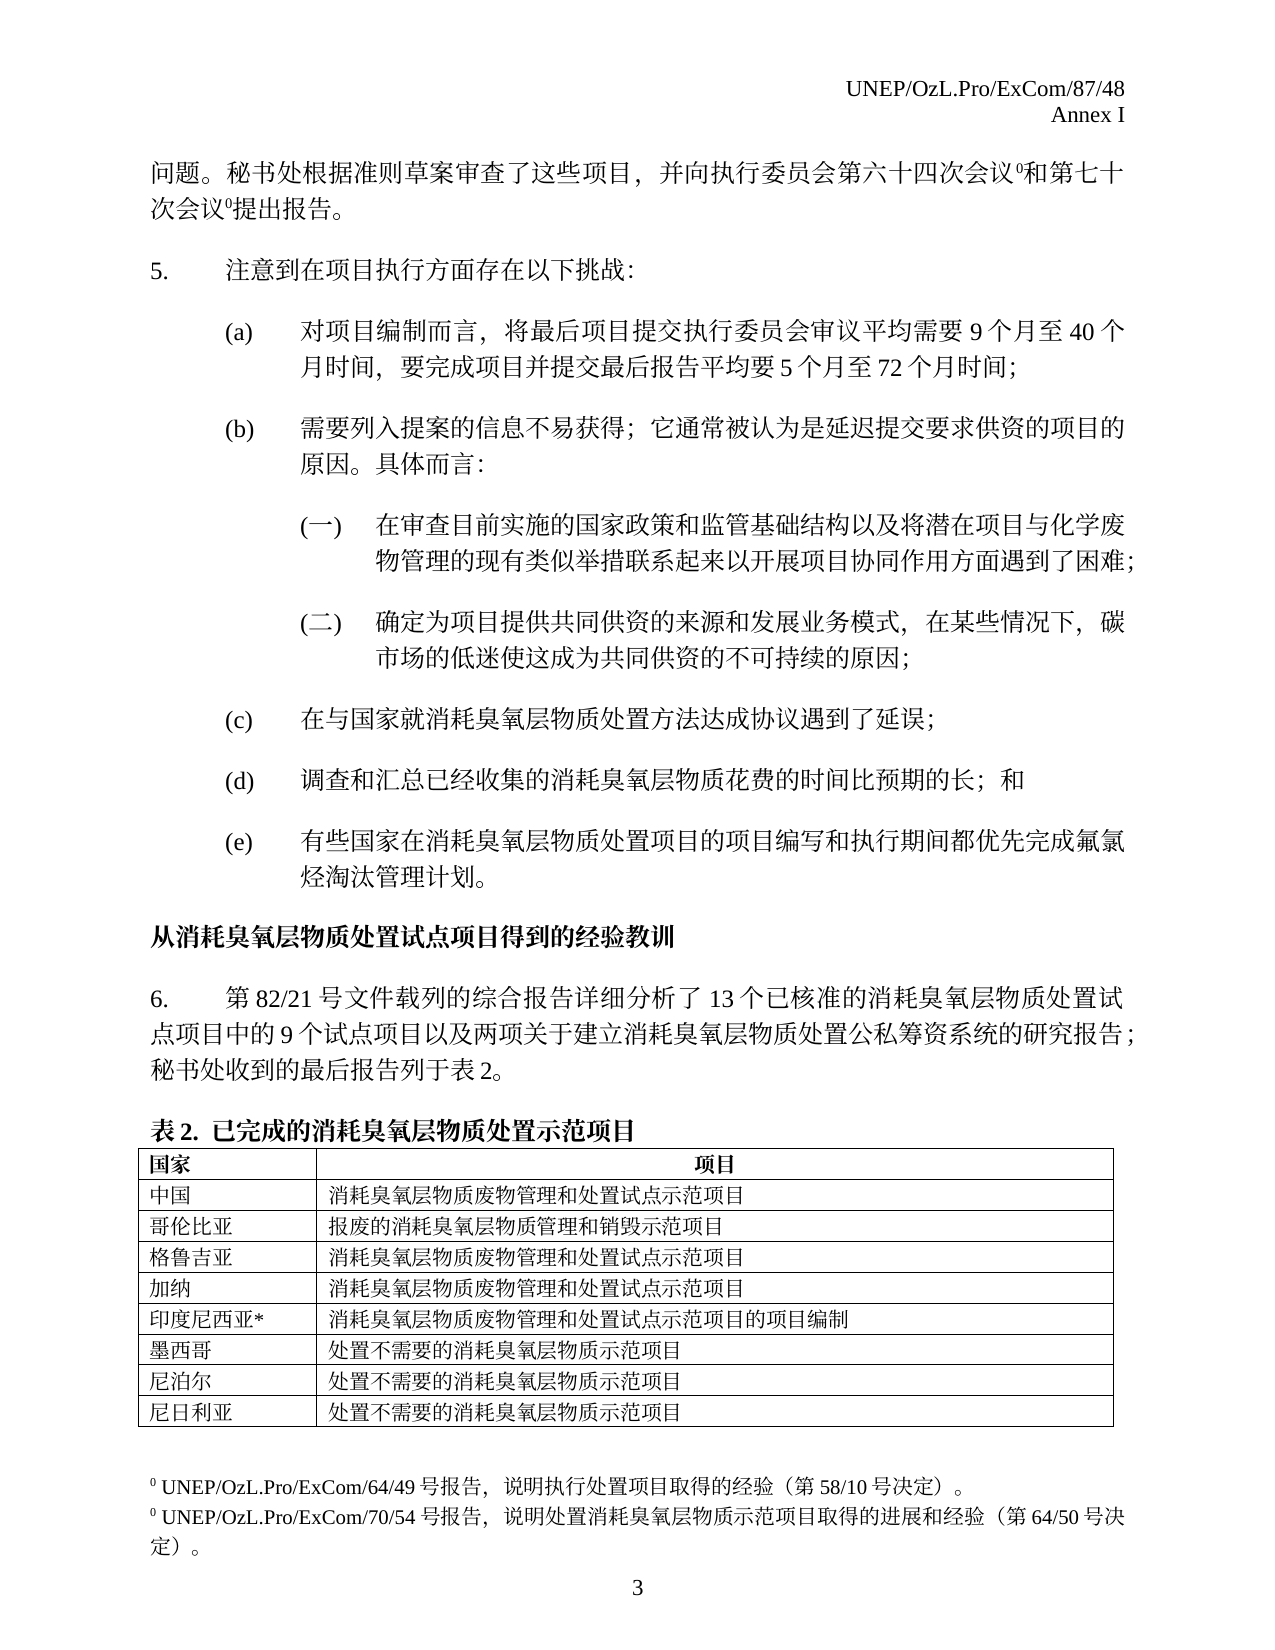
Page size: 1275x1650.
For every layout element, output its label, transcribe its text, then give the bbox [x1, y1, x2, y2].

subtitle 确定为项目提供共同供资的来源和发展业务模式，在某些情况下，碳市场的低迷使这成为共同供资的不可持续的原因； [300, 602, 1125, 674]
table_cell 尼日利亚 [139, 1396, 316, 1426]
text 从消耗臭氧层物质处置试点项目得到的经验教训 [150, 918, 1125, 954]
subtitle 对项目编制而言，将最后项目提交执行委员会审议平均需要9个月至40个月时间，要完成项目并提交最后报告平均要5个月至72个月时间； [225, 312, 1125, 384]
table_cell 处置不需要的消耗臭氧层物质示范项目 [317, 1365, 1113, 1395]
subtitle 注意到在项目执行方面存在以下挑战： [150, 251, 1125, 287]
table_cell 印度尼西亚* [139, 1304, 316, 1333]
table_cell 格鲁吉亚 [139, 1242, 316, 1272]
table_cell 消耗臭氧层物质废物管理和处置试点示范项目 [317, 1180, 1113, 1210]
subtitle 表2. 已完成的消耗臭氧层物质处置示范项目 [150, 1112, 1125, 1148]
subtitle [150, 154, 1125, 226]
subtitle 调查和汇总已经收集的消耗臭氧层物质花费的时间比预期的长；和 [225, 760, 1125, 796]
table_cell 加纳 [139, 1273, 316, 1302]
subtitle 在审查目前实施的国家政策和监管基础结构以及将潜在项目与化学废物管理的现有类似举措联系起来以开展项目协同作用方面遇到了困难； [300, 506, 1125, 577]
table_cell 处置不需要的消耗臭氧层物质示范项目 [317, 1396, 1113, 1426]
subtitle 第82/21号文件载列的综合报告详细分析了13个已核准的消耗臭氧层物质处置试点项目中的9个试点项目以及两项关于建立消耗臭氧层物质处置公私筹资系统的研究报告；秘书处收到的最后报告列于表2。 [150, 979, 1125, 1087]
subtitle 在与国家就消耗臭氧层物质处置方法达成协议遇到了延误； [225, 699, 1125, 735]
table_header 项目 [317, 1149, 1113, 1179]
subtitle 需要列入提案的信息不易获得；它通常被认为是延迟提交要求供资的项目的原因。具体而言： [225, 409, 1125, 481]
table_cell 消耗臭氧层物质废物管理和处置试点示范项目 [317, 1242, 1113, 1272]
table_cell 墨西哥 [139, 1335, 316, 1364]
table_cell 尼泊尔 [139, 1365, 316, 1395]
table_cell 消耗臭氧层物质废物管理和处置试点示范项目 [317, 1273, 1113, 1302]
table_cell 报废的消耗臭氧层物质管理和销毁示范项目 [317, 1211, 1113, 1241]
table_header 国家 [139, 1149, 316, 1179]
subtitle 有些国家在消耗臭氧层物质处置项目的项目编写和执行期间都优先完成氟氯烃淘汰管理计划。 [225, 821, 1125, 893]
table_cell 消耗臭氧层物质废物管理和处置试点示范项目的项目编制 [317, 1304, 1113, 1333]
table_cell 中国 [139, 1180, 316, 1210]
table_cell 处置不需要的消耗臭氧层物质示范项目 [317, 1335, 1113, 1364]
table_cell 哥伦比亚 [139, 1211, 316, 1241]
